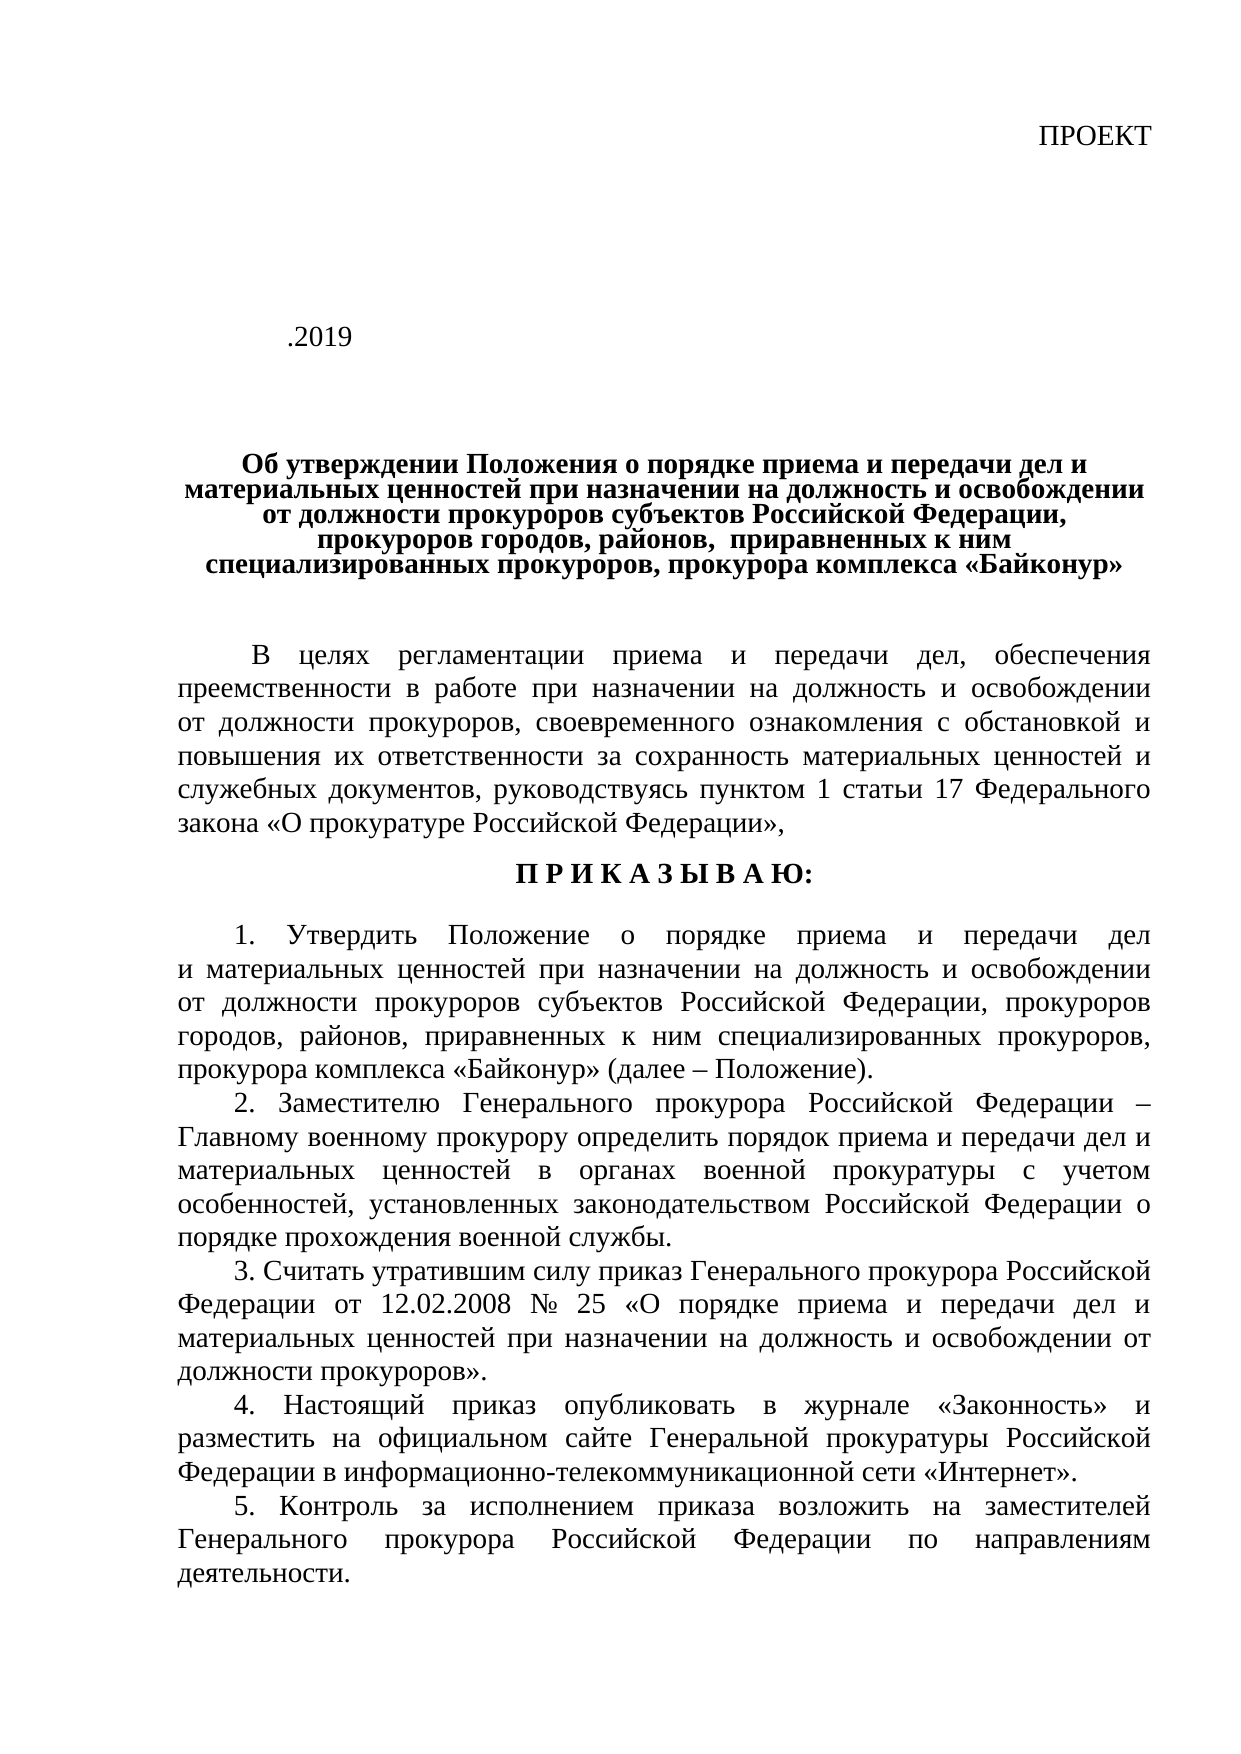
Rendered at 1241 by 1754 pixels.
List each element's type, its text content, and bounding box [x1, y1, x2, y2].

text Об утверждении Положения о порядке приема и передачи дел и материальных ценностей при назначении на должность и освобождении от должности прокуроров субъектов Российской Федерации, прокуроров городов, районов, приравненных к ним специализированных прокуроров, прокурора комплекса «Байконур» [177, 453, 1152, 578]
text 5. Контроль за исполнением приказа возложить на заместителей Генерального прокурора Российской Федерации по направлениям деятельности. [177, 1488, 1152, 1588]
text П Р И К А З Ы В А Ю: [177, 863, 1152, 888]
text 3. Считать утратившим силу приказ Генерального прокурора Российской Федерации от 12.02.2008 № 25 «О порядке приема и передачи дел и материальных ценностей при назначении на должность и освобождении от должности прокуроров». [177, 1253, 1152, 1387]
text 1. Утвердить Положение о порядке приема и передачи дел и материальных ценностей при назначении на должность и освобождении от должности прокуроров субъектов Российской Федерации, прокуроров городов, районов, приравненных к ним специализированных прокуроров, прокурора комплекса «Байконур» (далее – Положение). [177, 917, 1152, 1085]
text .2019 [177, 319, 1152, 353]
text 4. Настоящий приказ опубликовать в журнале «Законность» и разместить на официальном сайте Генеральной прокуратуры Российской Федерации в информационно-телекоммуникационной сети «Интернет». [177, 1387, 1152, 1488]
text В целях регламентации приема и передачи дел, обеспечения преемственности в работе при назначении на должность и освобождении от должности прокуроров, своевременного ознакомления с обстановкой и повышения их ответственности за сохранность материальных ценностей и служебных документов, руководствуясь пунктом 1 статьи 17 Федерального закона «О прокуратуре Российской Федерации», [177, 637, 1152, 838]
text ПРОЕКТ [177, 118, 1152, 152]
text 2. Заместителю Генерального прокурора Российской Федерации – Главному военному прокурору определить порядок приема и передачи дел и материальных ценностей в органах военной прокуратуры с учетом особенностей, установленных законодательством Российской Федерации о порядке прохождения военной службы. [177, 1085, 1152, 1253]
